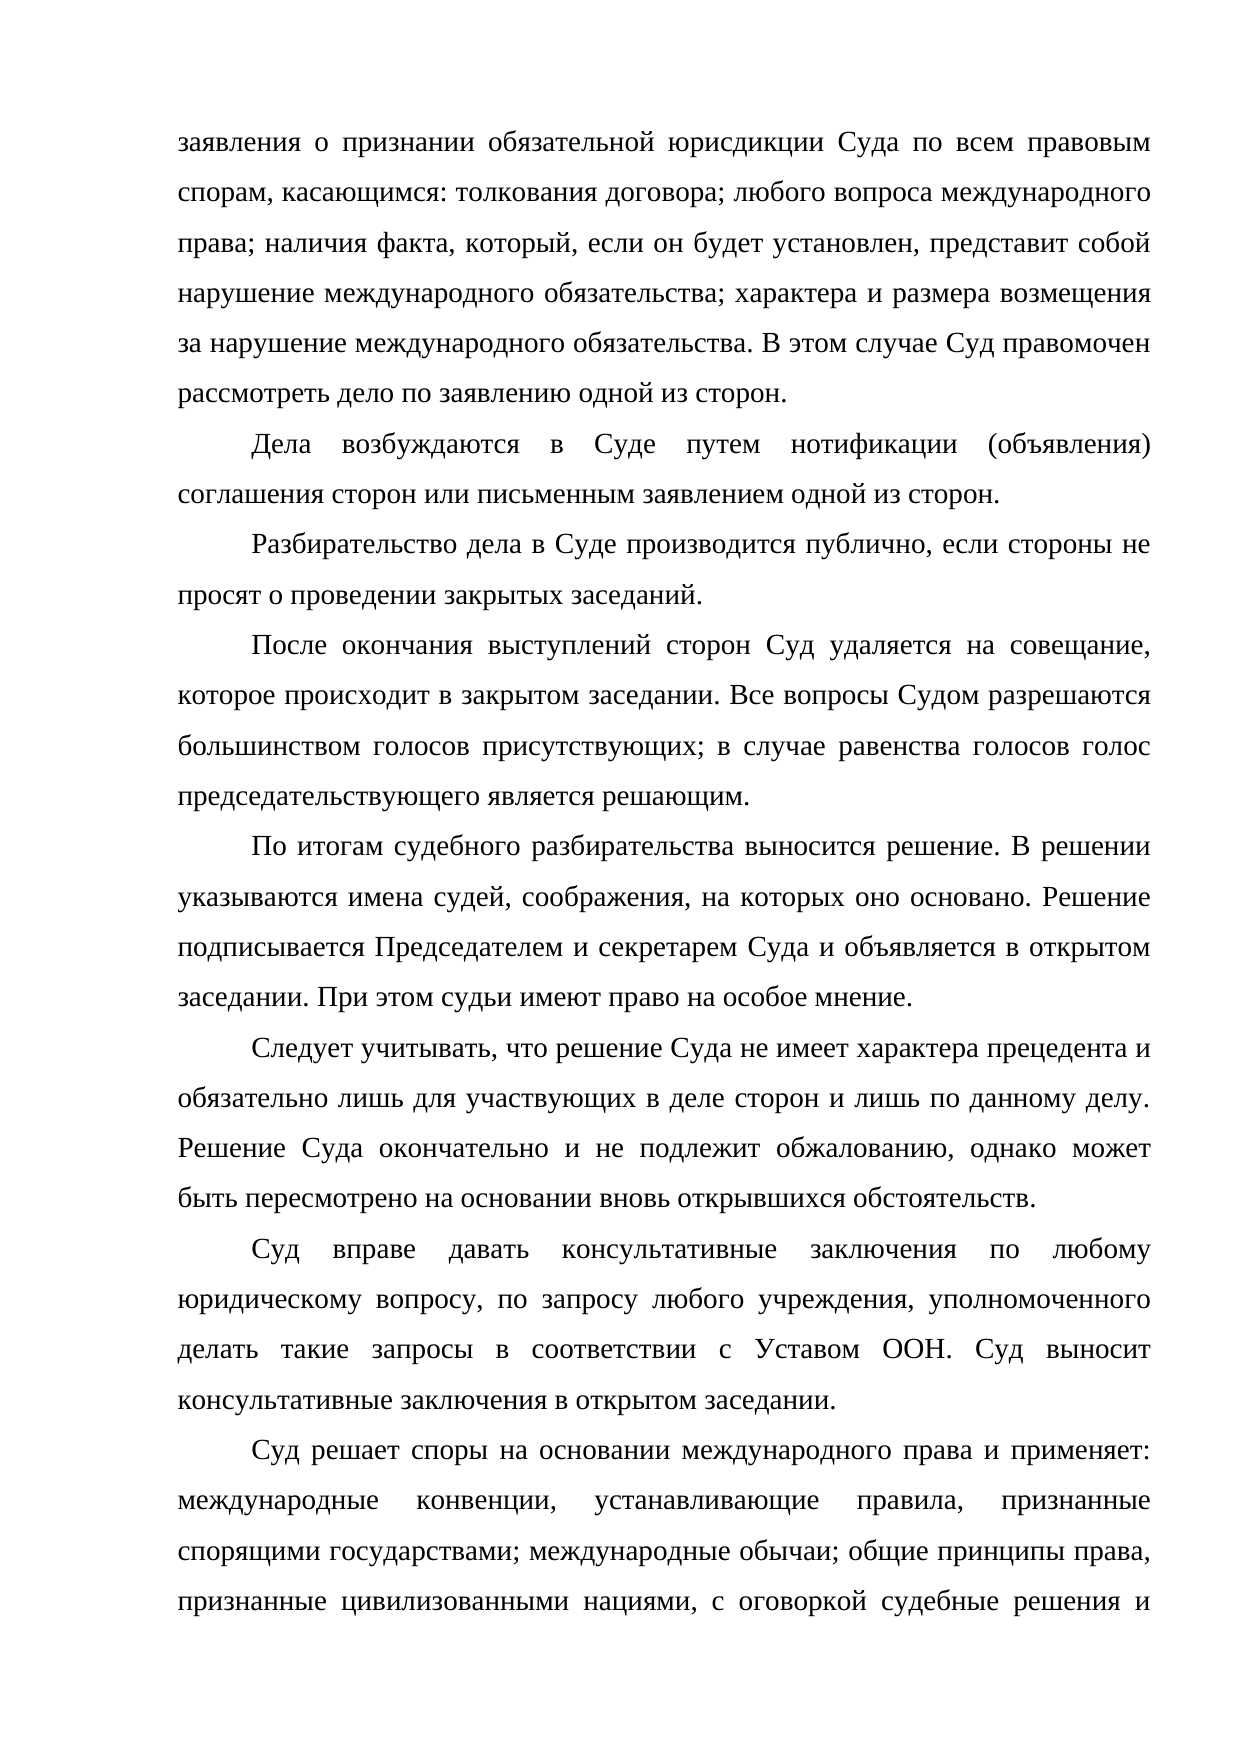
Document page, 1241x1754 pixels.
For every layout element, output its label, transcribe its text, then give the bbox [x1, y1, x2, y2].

text Следует учитывать, что решение Суда не имеет характера прецедента и обязательно лишь для участвующих в деле сторон и лишь по данному делу. Решение Суда окончательно и не подлежит обжалованию, однако может быть пересмотрено на основании вновь открывшихся обстоятельств. [177, 1030, 1152, 1214]
text Разбирательство дела в Суде производится публично, если стороны не просят о проведении закрытых заседаний. [177, 527, 1152, 610]
text Суд вправе давать консультативные заключения по любому юридическому вопросу, по запросу любого учреждения, уполномоченного делать такие запросы в соответствии с Уставом ООН. Суд выносит консультативные заключения в открытом заседании. [177, 1231, 1152, 1415]
text После окончания выступлений сторон Суд удаляется на совещание, которое происходит в закрытом заседании. Все вопросы Судом разрешаются большинством голосов присутствующих; в случае равенства голосов голос председательствующего является решающим. [177, 627, 1152, 812]
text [177, 1432, 1152, 1617]
text Дела возбуждаются в Суде путем нотификации (объявления) соглашения сторон или письменным заявлением одной из сторон. [177, 426, 1152, 510]
text По итогам судебного разбирательства выносится решение. В решении указываются имена судей, соображения, на которых оно основано. Решение подписывается Председателем и секретарем Суда и объявляется в открытом заседании. При этом судьи имеют право на особое мнение. [177, 828, 1152, 1013]
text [177, 124, 1152, 409]
